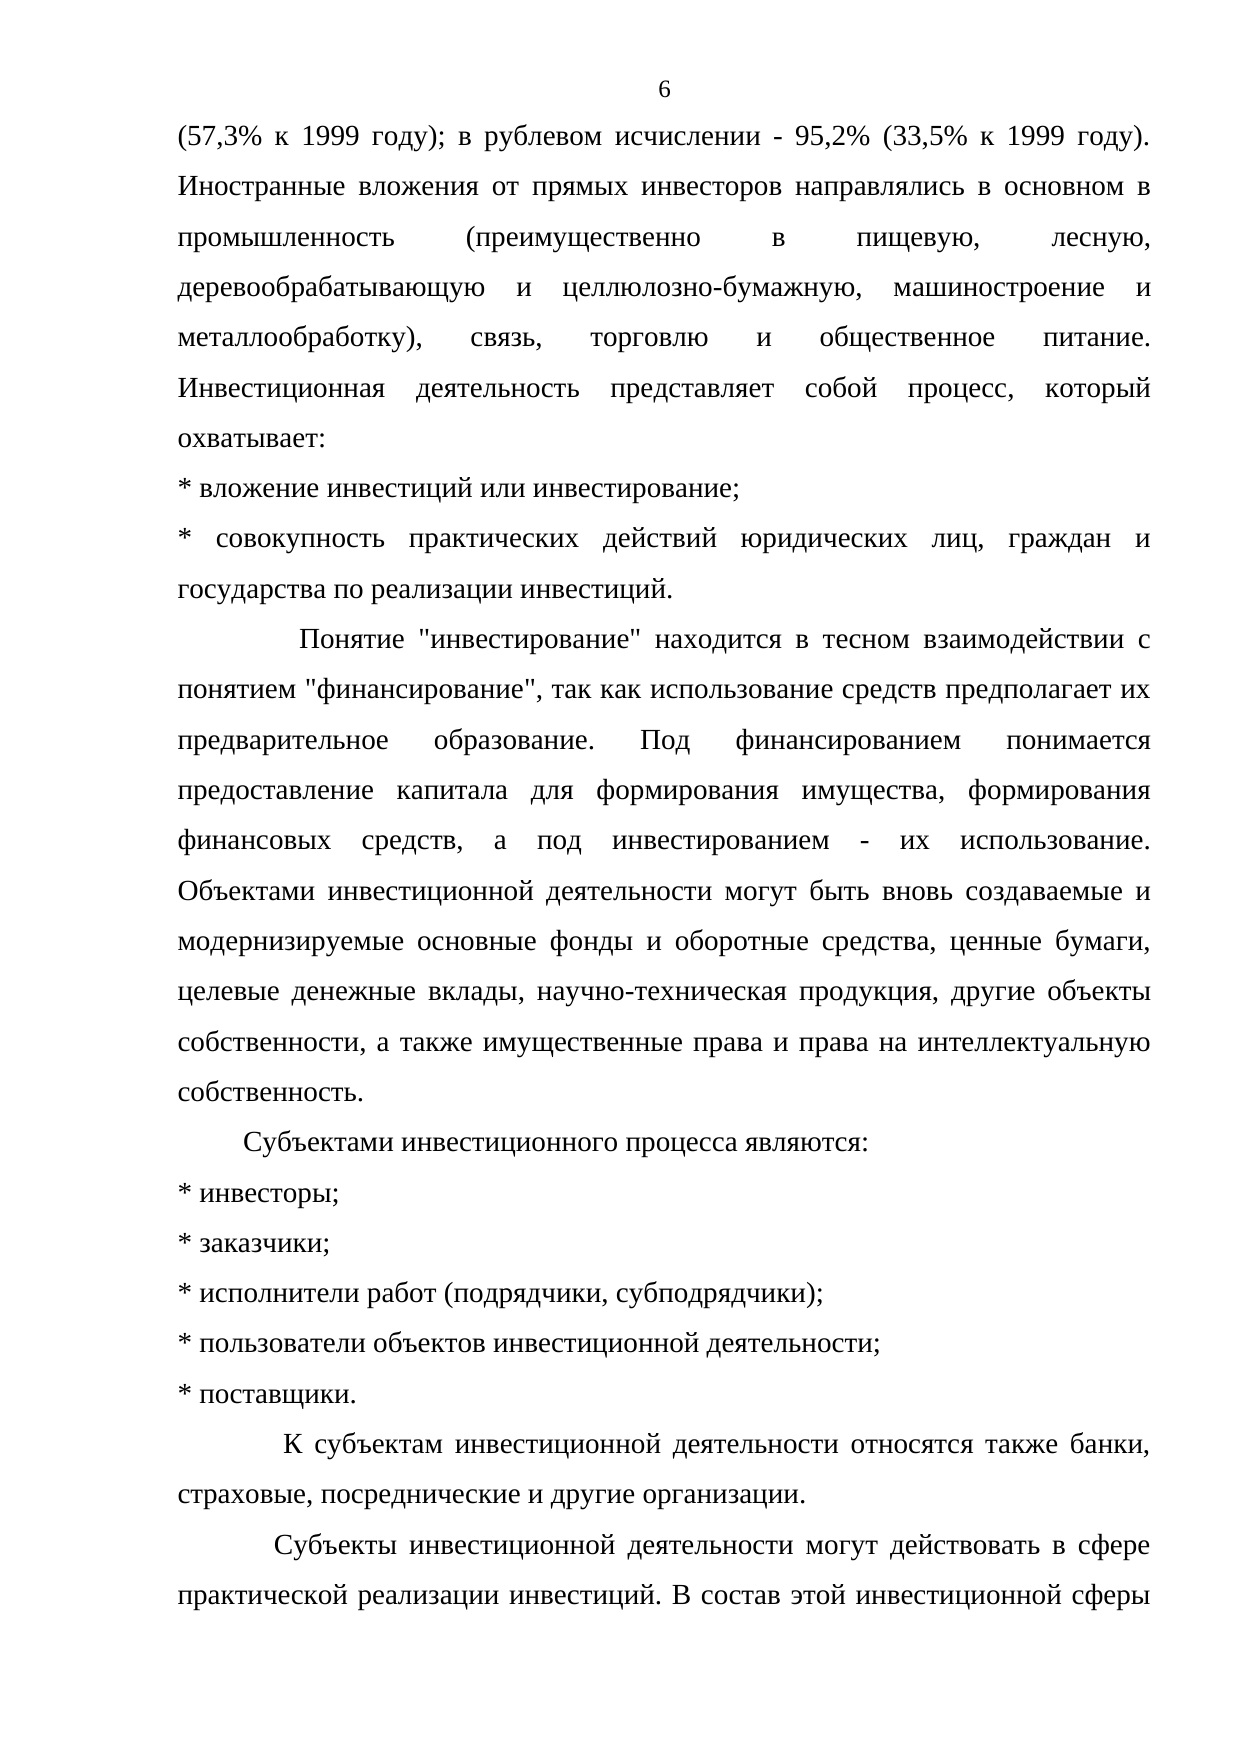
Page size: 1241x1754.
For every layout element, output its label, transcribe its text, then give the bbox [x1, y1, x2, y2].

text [177, 1527, 1152, 1611]
text * исполнители работ (подрядчики, субподрядчики); [177, 1275, 1152, 1309]
text Понятие "инвестирование" находится в тесном взаимодействии с понятием "финансирование", так как использование средств предполагает их предварительное образование. Под финансированием понимается предоставление капитала для формирования имущества, формирования финансовых средств, а под инвестированием - их использование. Объектами инвестиционной деятельности могут быть вновь создаваемые и модернизируемые основные фонды и оборотные средства, ценные бумаги, целевые денежные вклады, научно-техническая продукция, другие объекты собственности, а также имущественные права и права на интеллектуальную собственность. Субъектами инвестиционного процесса являются: [177, 621, 1152, 1158]
text * поставщики. [177, 1376, 1152, 1409]
text * инвесторы; [177, 1175, 1152, 1208]
text * пользователи объектов инвестиционной деятельности; [177, 1326, 1152, 1359]
text * заказчики; [177, 1225, 1152, 1258]
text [177, 118, 1152, 504]
text * совокупность практических действий юридических лиц, граждан и государства по реализации инвестиций. [177, 521, 1152, 604]
text К субъектам инвестиционной деятельности относятся также банки, страховые, посреднические и другие организации. [177, 1426, 1152, 1510]
